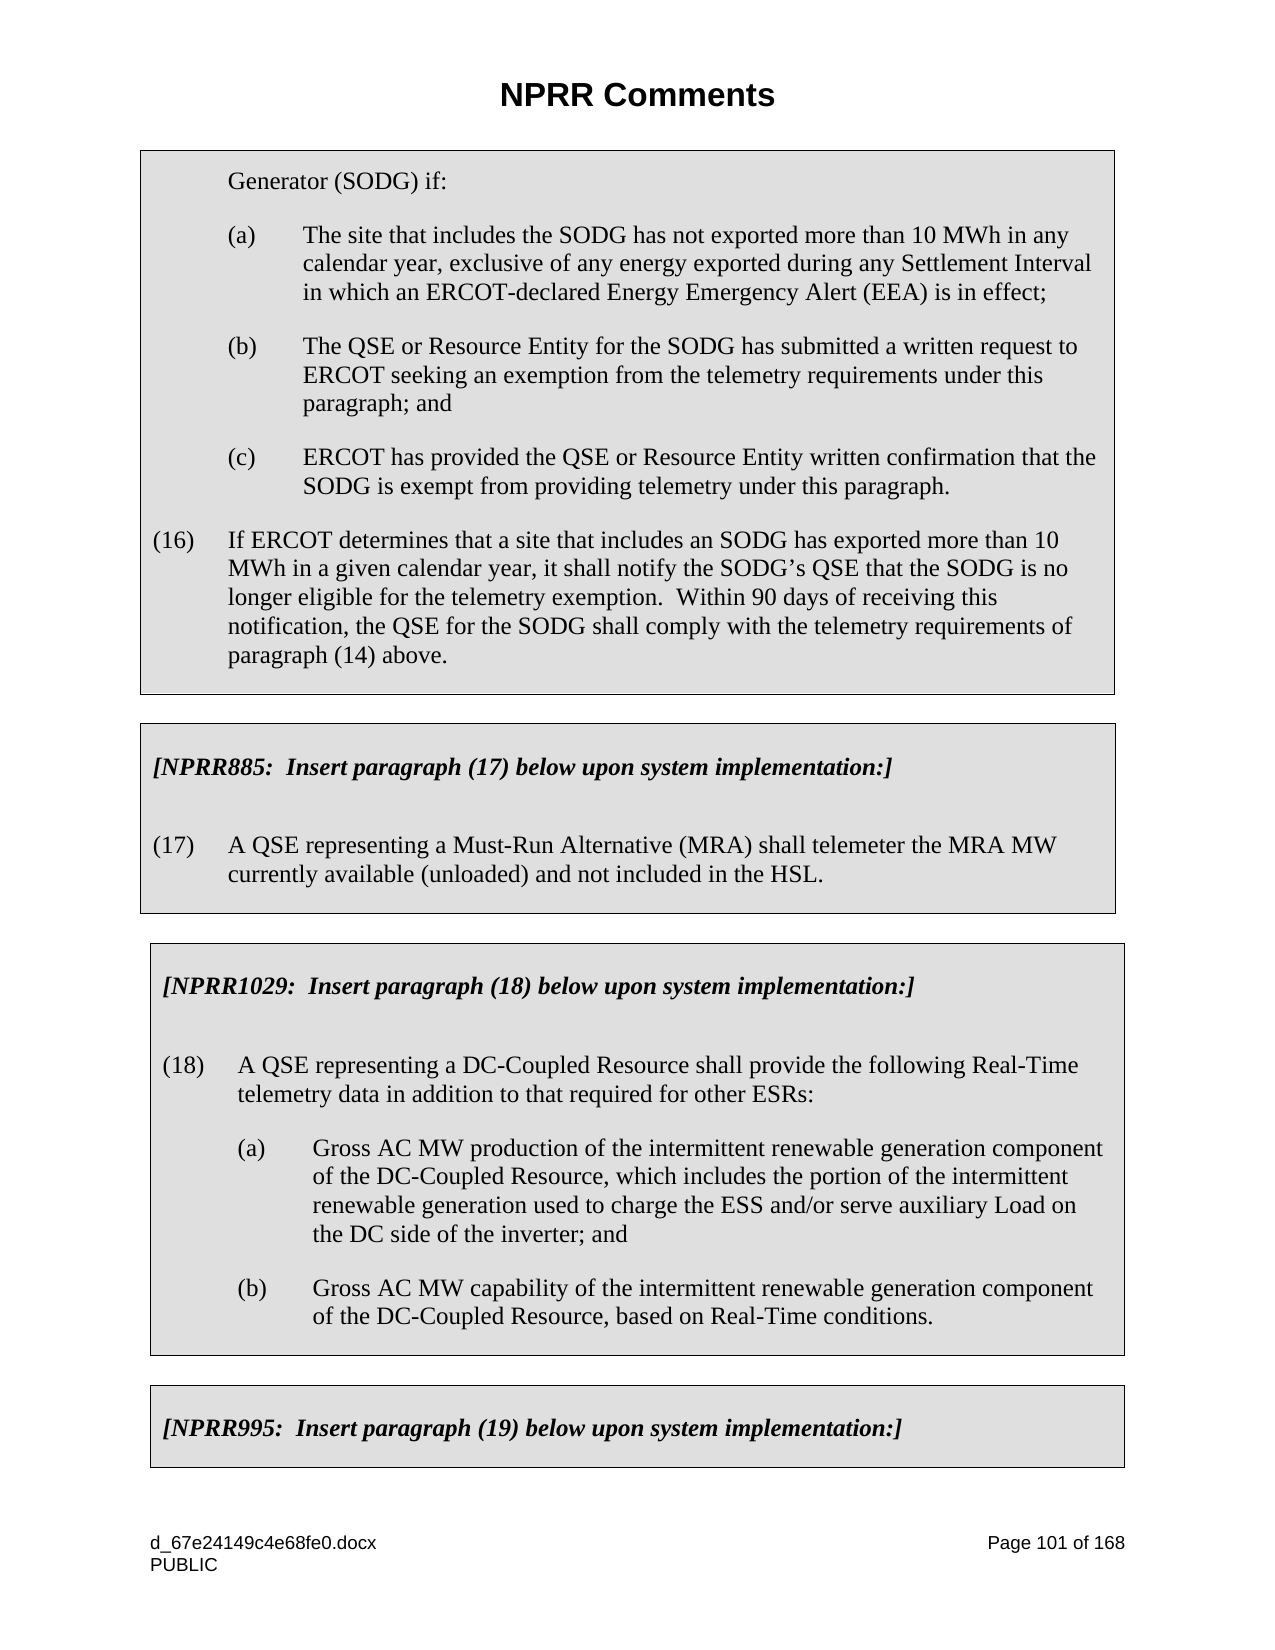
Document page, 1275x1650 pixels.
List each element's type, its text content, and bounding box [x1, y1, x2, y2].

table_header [151, 1386, 1124, 1467]
table_header [NPRR1029: Insert paragraph (18) below upon system implementation:] (18) A QSE representing a DC-Coupled Resource shall provide the following Real-Time telemetry data in addition to that required for other ESRs: (a) Gross AC MW production of the intermittent renewable generation component of the DC-Coupled Resource, which includes the portion of the intermittent renewable generation used to charge the ESS and/or serve auxiliary Load on the DC side of the inverter; and (b) Gross AC MW capability of the intermittent renewable generation component of the DC-Coupled Resource, based on Real-Time conditions. [151, 944, 1124, 1355]
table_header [141, 151, 1114, 693]
table_header [NPRR885: Insert paragraph (17) below upon system implementation:] (17) A QSE representing a Must-Run Alternative (MRA) shall telemeter the MRA MW currently available (unloaded) and not included in the HSL. [141, 724, 1115, 913]
